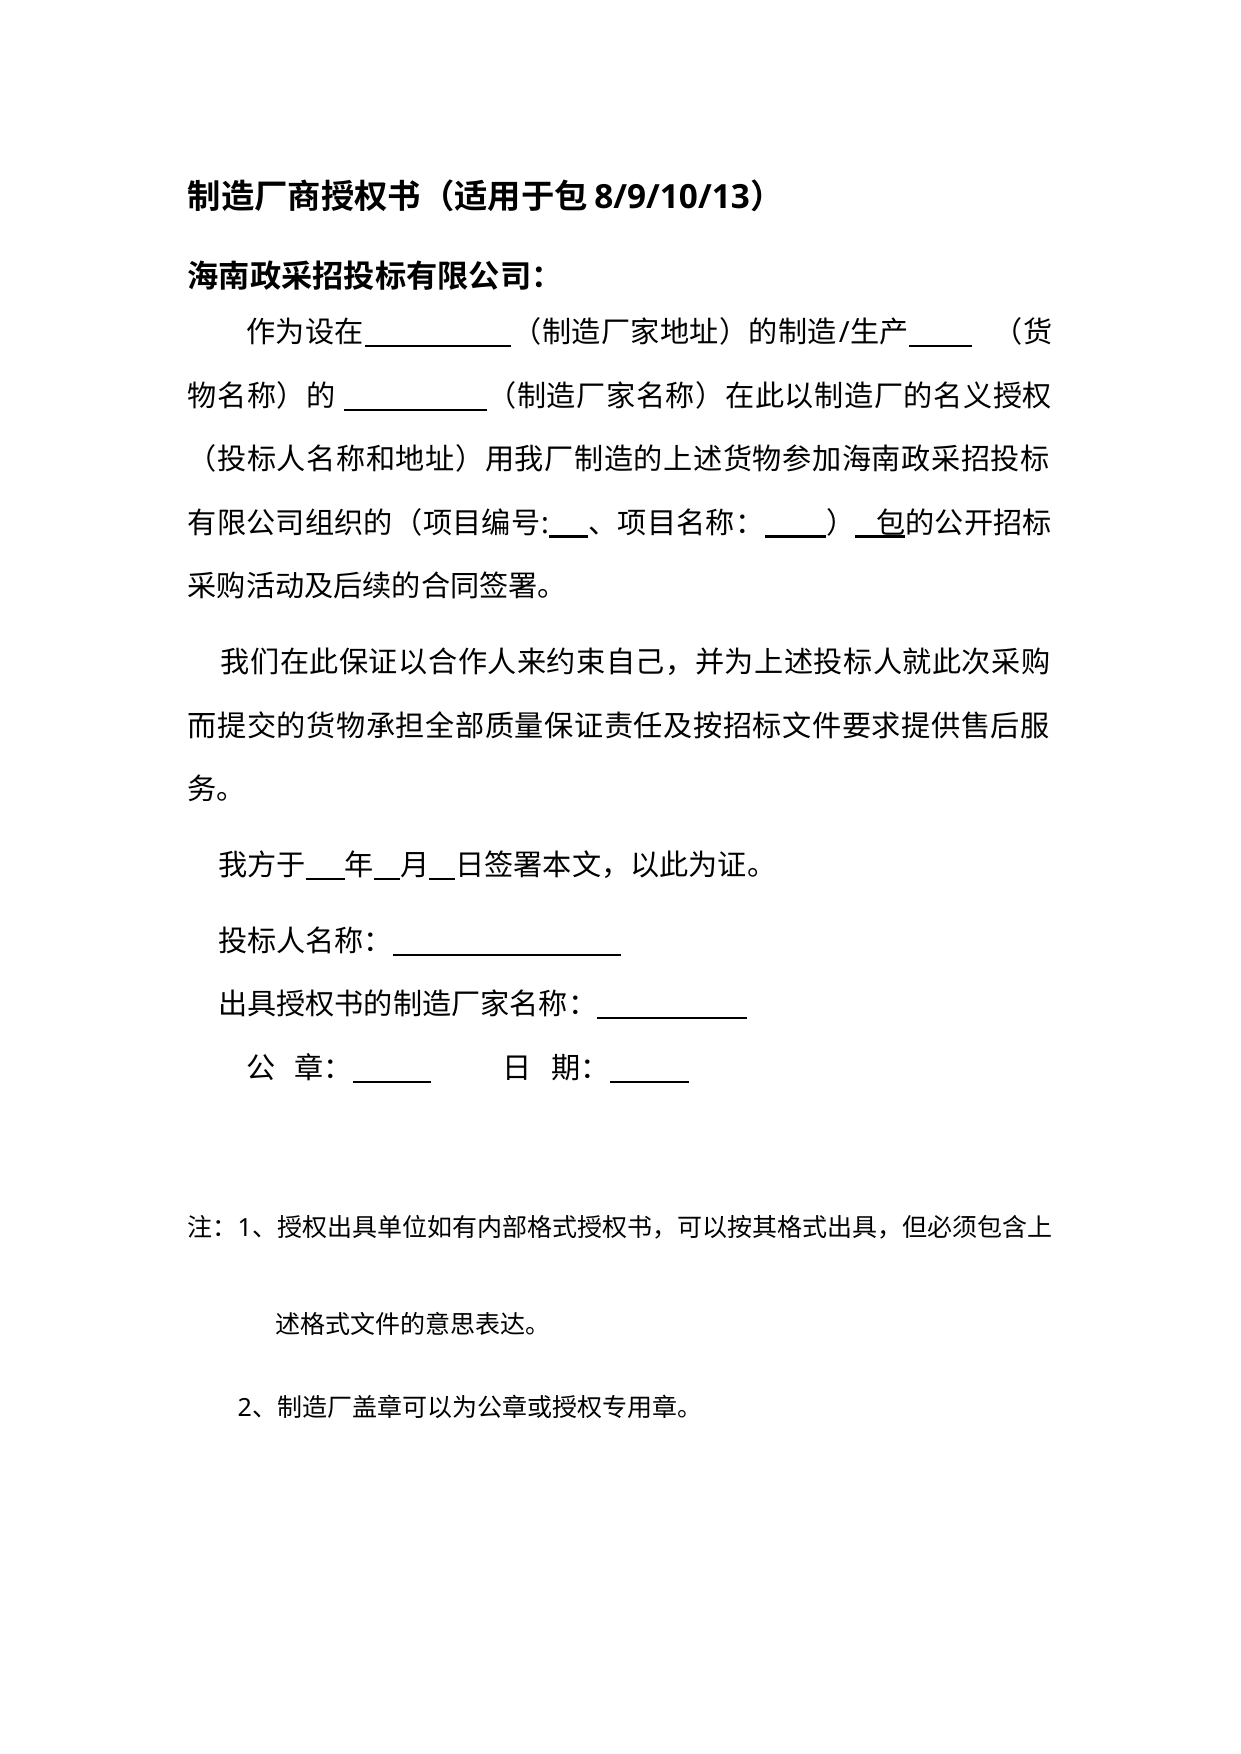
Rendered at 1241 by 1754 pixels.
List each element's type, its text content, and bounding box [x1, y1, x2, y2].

text 作为设在 （制造厂家地址）的制造/生产 （货物名称）的 （制造厂家名称）在此以制造厂的名义授权 （投标人名称和地址）用我厂制造的上述货物参加海南政采招投标有限公司组织的（项目编号: 、项目名称： ） 包的公开招标采购活动及后续的合同签署。 [187, 309, 1053, 605]
text 出具授权书的制造厂家名称： [187, 981, 1053, 1023]
text 投标人名称： [187, 917, 1053, 960]
text 海南政采招投标有限公司： [187, 251, 1053, 296]
text 制造厂商授权书（适用于包8/9/10/13） [187, 162, 1053, 227]
text 公 章： 日 期： [187, 1044, 1053, 1087]
text 注：1、授权出具单位如有内部格式授权书，可以按其格式出具，但必须包含上述格式文件的意思表达。 [187, 1193, 1053, 1355]
text 我方于 年 月 日签署本文，以此为证。 [187, 842, 1053, 884]
text 2、制造厂盖章可以为公章或授权专用章。 [187, 1373, 1053, 1438]
text 我们在此保证以合作人来约束自己，并为上述投标人就此次采购而提交的货物承担全部质量保证责任及按招标文件要求提供售后服务。 [187, 639, 1053, 808]
